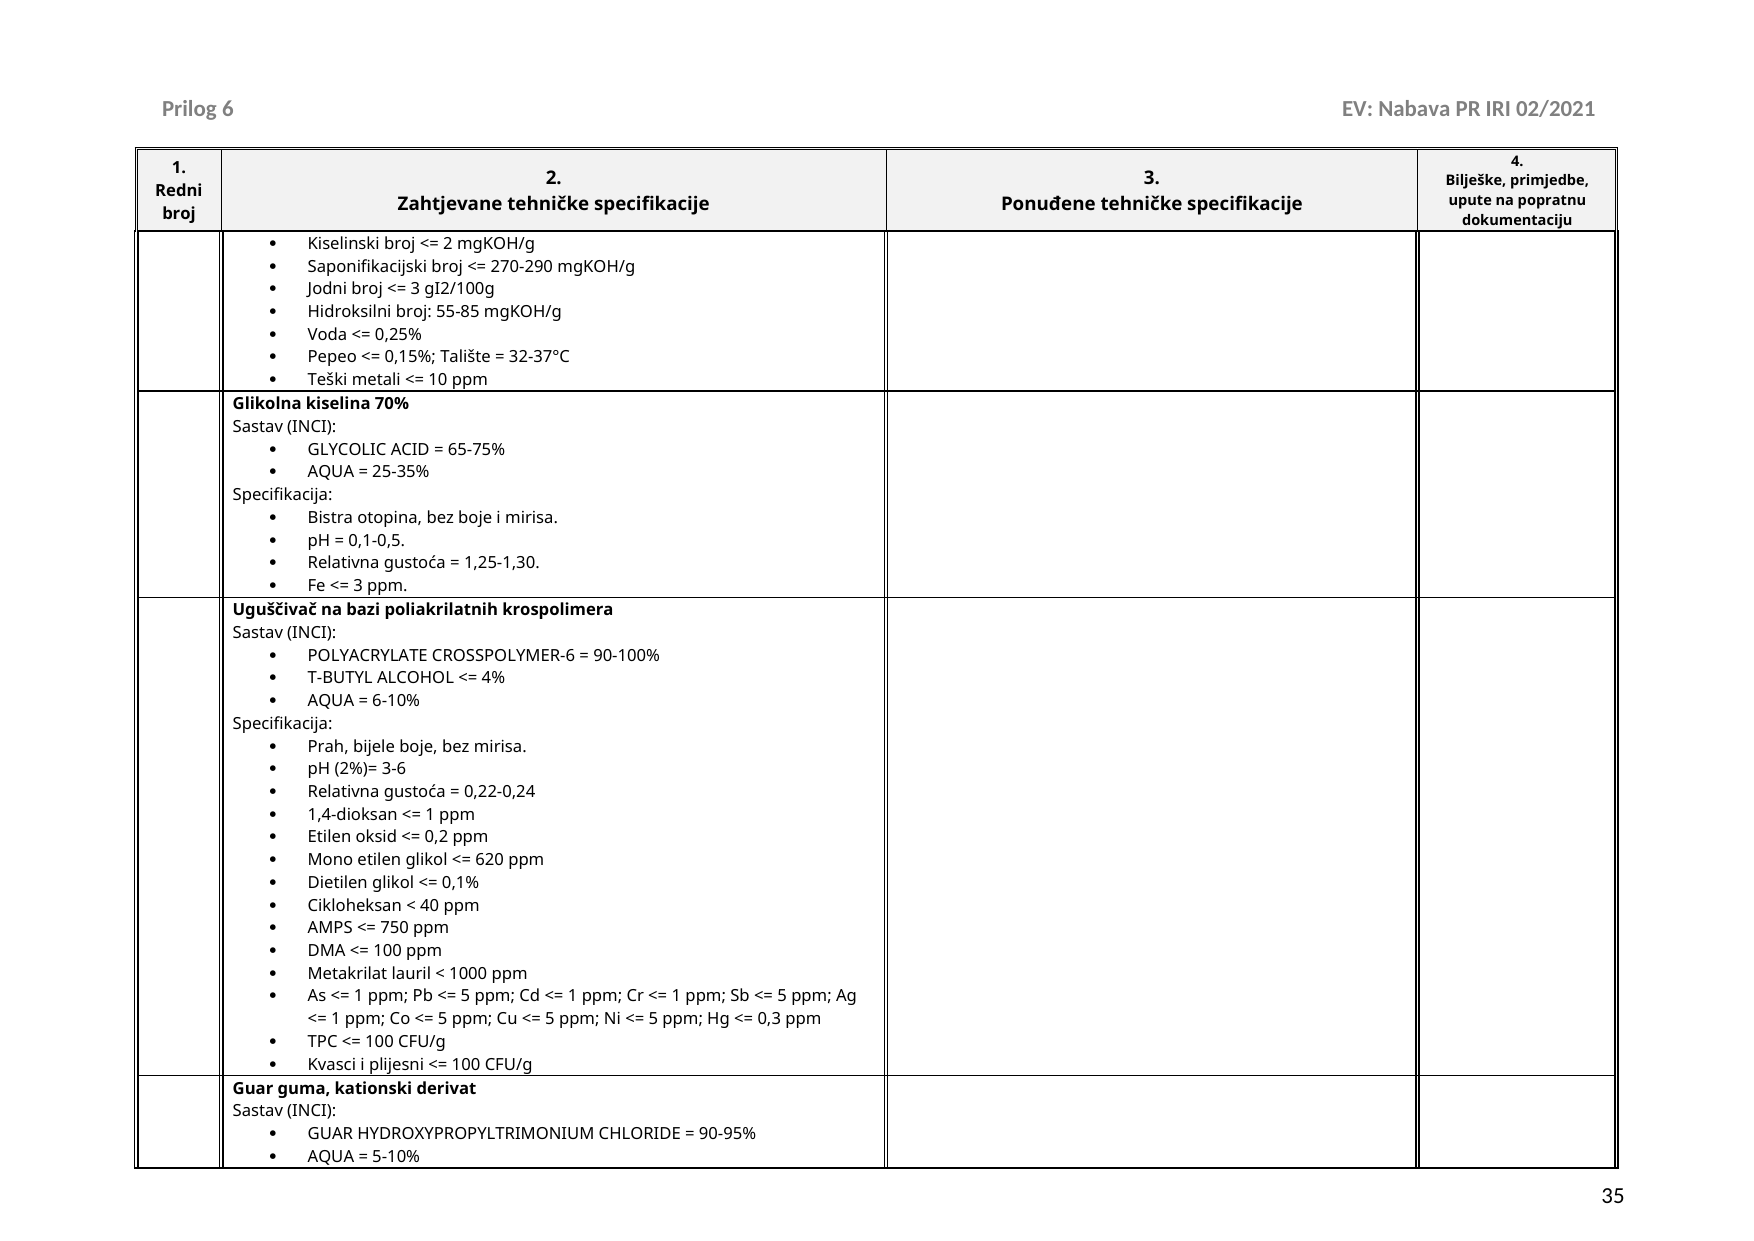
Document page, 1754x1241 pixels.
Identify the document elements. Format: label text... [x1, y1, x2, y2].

table_cell [1420, 232, 1614, 390]
table_cell [1420, 392, 1614, 596]
table_cell [888, 392, 1415, 596]
table_header 1. Redni broj [138, 150, 221, 230]
table_cell [1420, 598, 1614, 1075]
table_cell [139, 1076, 219, 1167]
table_header 2. Zahtjevane tehničke specifikacije [222, 150, 886, 230]
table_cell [224, 1076, 884, 1167]
table_cell [139, 392, 219, 596]
table_cell [1420, 1076, 1614, 1167]
table_cell Glikolna kiselina 70% Sastav (INCI): GLYCOLIC ACID = 65-75% AQUA = 25-35% Specifikacija: Bistra otopina, bez boje i mirisa. pH = 0,1-0,5. Relativna gustoća = 1,25-1,30. Fe <= 3 ppm. [224, 392, 884, 596]
table_cell [888, 598, 1415, 1075]
table_cell Uguščivač na bazi poliakrilatnih krospolimera Sastav (INCI): POLYACRYLATE CROSSPOLYMER-6 = 90-100% T-BUTYL ALCOHOL <= 4% AQUA = 6-10% Specifikacija: Prah, bijele boje, bez mirisa. pH (2%)= 3-6 Relativna gustoća = 0,22-0,24 1,4-dioksan <= 1 ppm Etilen oksid <= 0,2 ppm Mono etilen glikol <= 620 ppm Dietilen glikol <= 0,1% Cikloheksan < 40 ppm AMPS <= 750 ppm DMA <= 100 ppm Metakrilat lauril < 1000 ppm As <= 1 ppm; Pb <= 5 ppm; Cd <= 1 ppm; Cr <= 1 ppm; Sb <= 5 ppm; Ag <= 1 ppm; Co <= 5 ppm; Cu <= 5 ppm; Ni <= 5 ppm; Hg <= 0,3 ppm TPC <= 100 CFU/g Kvasci i plijesni <= 100 CFU/g [224, 598, 884, 1075]
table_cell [224, 232, 884, 390]
table_cell [888, 232, 1415, 390]
table_cell [139, 598, 219, 1075]
table_cell [139, 232, 219, 390]
table_header 3. Ponuđene tehničke specifikacije [887, 150, 1417, 230]
table_cell [888, 1076, 1415, 1167]
table_header 4. Bilješke, primjedbe, upute na popratnu dokumentaciju [1418, 150, 1615, 230]
